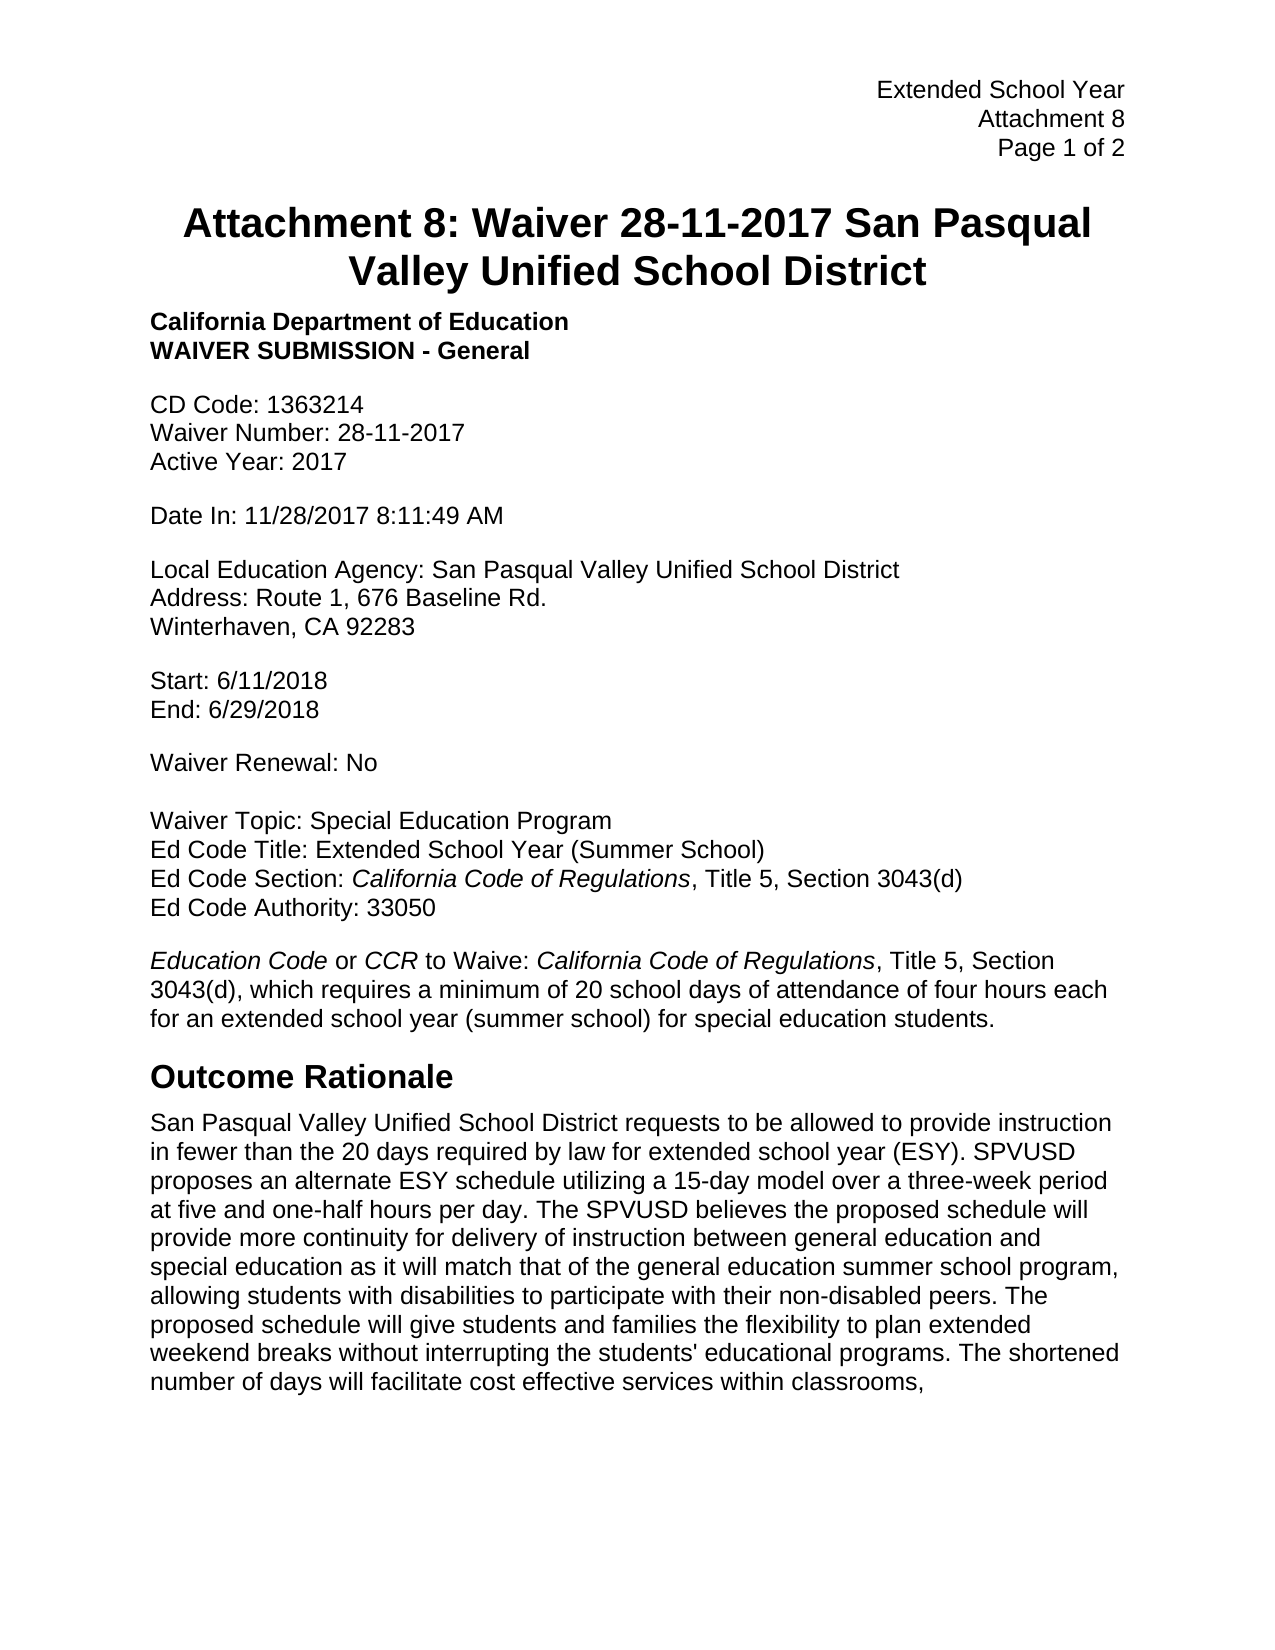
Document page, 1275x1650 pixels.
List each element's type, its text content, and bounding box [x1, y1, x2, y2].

text Active Year: 2017 [150, 447, 1125, 476]
text CD Code: 1363214 [150, 389, 1125, 418]
text Start: 6/11/2018 [150, 666, 1125, 694]
text Waiver Topic: Special Education Program [150, 806, 1125, 835]
text Waiver Renewal: No [150, 748, 1125, 777]
text Date In: 11/28/2017 8:11:49 AM [150, 501, 1125, 529]
text California Department of Education [150, 307, 1125, 336]
text Waiver Number: 28-11-2017 [150, 418, 1125, 447]
text San Pasqual Valley Unified School District requests to be allowed to provide instruction in fewer than the 20 days required by law for extended school year (ESY). SPVUSD proposes an alternate ESY schedule utilizing a 15-day model over a three-week period at five and one-half hours per day. The SPVUSD believes the proposed schedule will provide more continuity for delivery of instruction between general education and special education as it will match that of the general education summer school program, allowing students with disabilities to participate with their non-disabled peers. The proposed schedule will give students and families the flexibility to plan extended weekend breaks without interrupting the students' educational programs. The shortened number of days will facilitate cost effective services within classrooms, [150, 1108, 1125, 1396]
text Ed Code Section: California Code of Regulations, Title 5, Section 3043(d) [150, 864, 1125, 892]
text Ed Code Title: Extended School Year (Summer School) [150, 835, 1125, 864]
text WAIVER SUBMISSION - General [150, 336, 1125, 364]
text Local Education Agency: San Pasqual Valley Unified School District [150, 554, 1125, 583]
text Ed Code Authority: 33050 [150, 892, 1125, 921]
text End: 6/29/2018 [150, 694, 1125, 723]
subtitle Attachment 8: Waiver 28-11-2017 San Pasqual Valley Unified School District [150, 199, 1125, 294]
text Address: Route 1, 676 Baseline Rd. [150, 583, 1125, 612]
text Winterhaven, CA 92283 [150, 612, 1125, 641]
subtitle Outcome Rationale [150, 1057, 1125, 1096]
